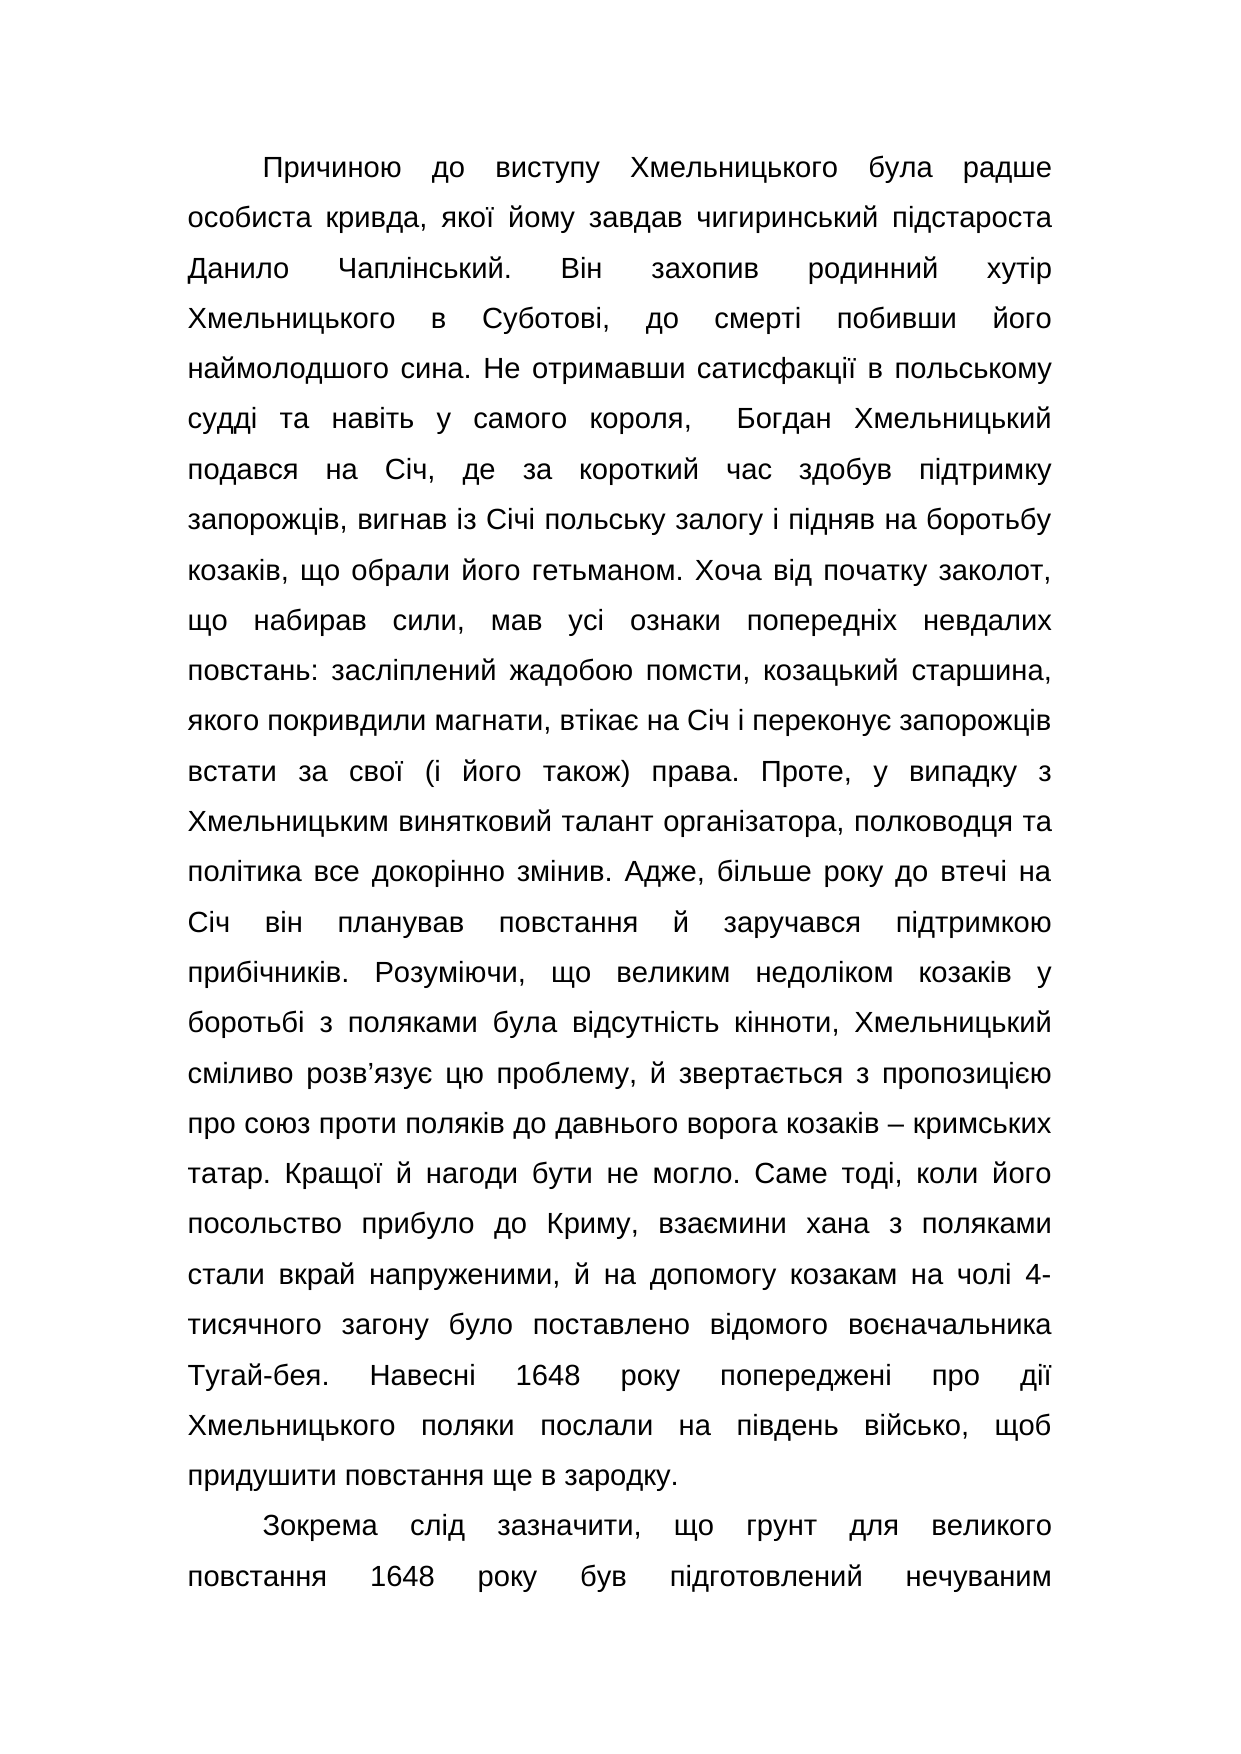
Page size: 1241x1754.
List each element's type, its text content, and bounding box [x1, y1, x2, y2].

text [187, 1508, 1053, 1592]
text Причиною до виступу Хмельницького була радше особиста кривда, якої йому завдав чигиринський підстароста Данило Чаплінський. Він захопив родинний хутір Хмельницького в Суботові, до смерті побивши його наймолодшого сина. Не отримавши сатисфакції в польському судді та навіть у самого короля, Богдан Хмельницький подався на Січ, де за короткий час здобув підтримку запорожців, вигнав із Січі польську залогу і підняв на боротьбу козаків, що обрали його гетьманом. Хоча від початку заколот, що набирав сили, мав усі ознаки попередніх невдалих повстань: засліплений жадобою помсти, козацький старшина, якого покривдили магнати, втікає на Січ і переконує запорожців встати за свої (і його також) права. Проте, у випадку з Хмельницьким винятковий талант організатора, полководця та політика все докорінно змінив. Адже, більше року до втечі на Січ він планував повстання й заручався підтримкою прибічників. Розуміючи, що великим недоліком козаків у боротьбі з поляками була відсутність кінноти, Хмельницький сміливо розв’язує цю проблему, й звертається з пропозицією про союз проти поляків до давнього ворога козаків – кримських татар. Кращої й нагоди бути не могло. Саме тоді, коли його посольство прибуло до Криму, взаємини хана з поляками стали вкрай напруженими, й на допомогу козакам на чолі 4-тисячного загону було поставлено відомого воєначальника Тугай-бея. Навесні 1648 року попереджені про дії Хмельницького поляки послали на південь військо, щоб придушити повстання ще в зародку. [187, 150, 1053, 1492]
